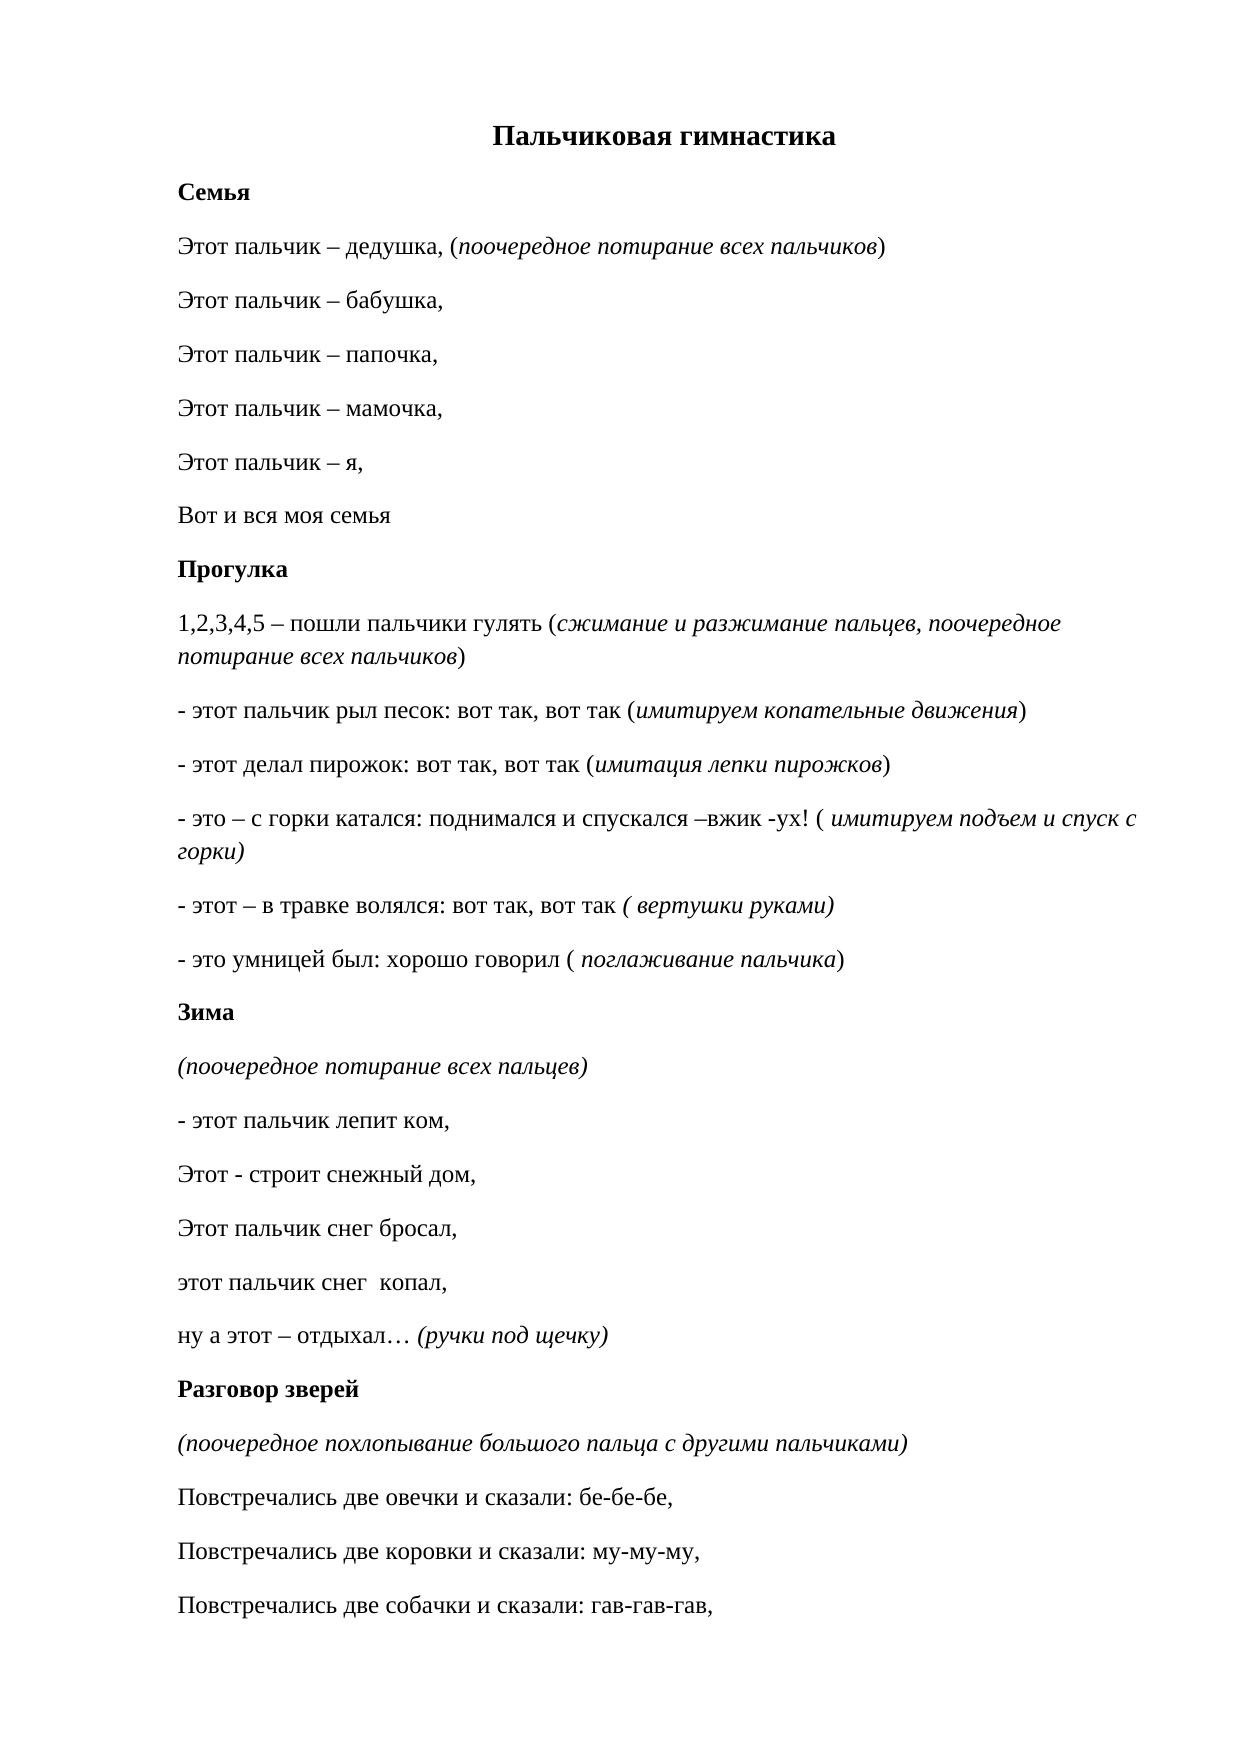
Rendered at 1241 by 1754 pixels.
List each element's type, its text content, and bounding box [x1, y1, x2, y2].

text Разговор зверей [177, 1374, 1152, 1403]
text Этот пальчик – дедушка, (поочередное потирание всех пальчиков) [177, 231, 1152, 260]
text 1,2,3,4,5 – пошли пальчики гулять (сжимание и разжимание пальцев, поочередное потирание всех пальчиков) [177, 608, 1152, 670]
text Зима [177, 997, 1152, 1026]
text (поочередное похлопывание большого пальца с другими пальчиками) [177, 1428, 1152, 1457]
text Этот пальчик – мамочка, [177, 393, 1152, 422]
text - этот пальчик лепит ком, [177, 1105, 1152, 1134]
text ну а этот – отдыхал… (ручки под щечку) [177, 1321, 1152, 1349]
text Прогулка [177, 554, 1152, 583]
text Повстречались две собачки и сказали: гав-гав-гав, [177, 1590, 1152, 1619]
text - этот делал пирожок: вот так, вот так (имитация лепки пирожков) [177, 749, 1152, 778]
text - этот – в травке волялся: вот так, вот так ( вертушки руками) [177, 890, 1152, 918]
text Этот пальчик – папочка, [177, 339, 1152, 368]
text Этот пальчик – я, [177, 447, 1152, 476]
text - это – с горки катался: поднимался и спускался –вжик -ух! ( имитируем подъем и спуск с горки) [177, 803, 1152, 865]
text (поочередное потирание всех пальцев) [177, 1051, 1152, 1080]
text Вот и вся моя семья [177, 501, 1152, 529]
text Семья [177, 177, 1152, 206]
text Этот пальчик – бабушка, [177, 285, 1152, 314]
text - этот пальчик рыл песок: вот так, вот так (имитируем копательные движения) [177, 695, 1152, 724]
text Этот - строит снежный дом, [177, 1159, 1152, 1188]
text Пальчиковая гимнастика [177, 118, 1152, 152]
text Этот пальчик снег бросал, [177, 1213, 1152, 1242]
text этот пальчик снег копал, [177, 1267, 1152, 1296]
text - это умницей был: хорошо говорил ( поглаживание пальчика) [177, 944, 1152, 972]
text Повстречались две коровки и сказали: му-му-му, [177, 1536, 1152, 1565]
text Повстречались две овечки и сказали: бе-бе-бе, [177, 1482, 1152, 1511]
